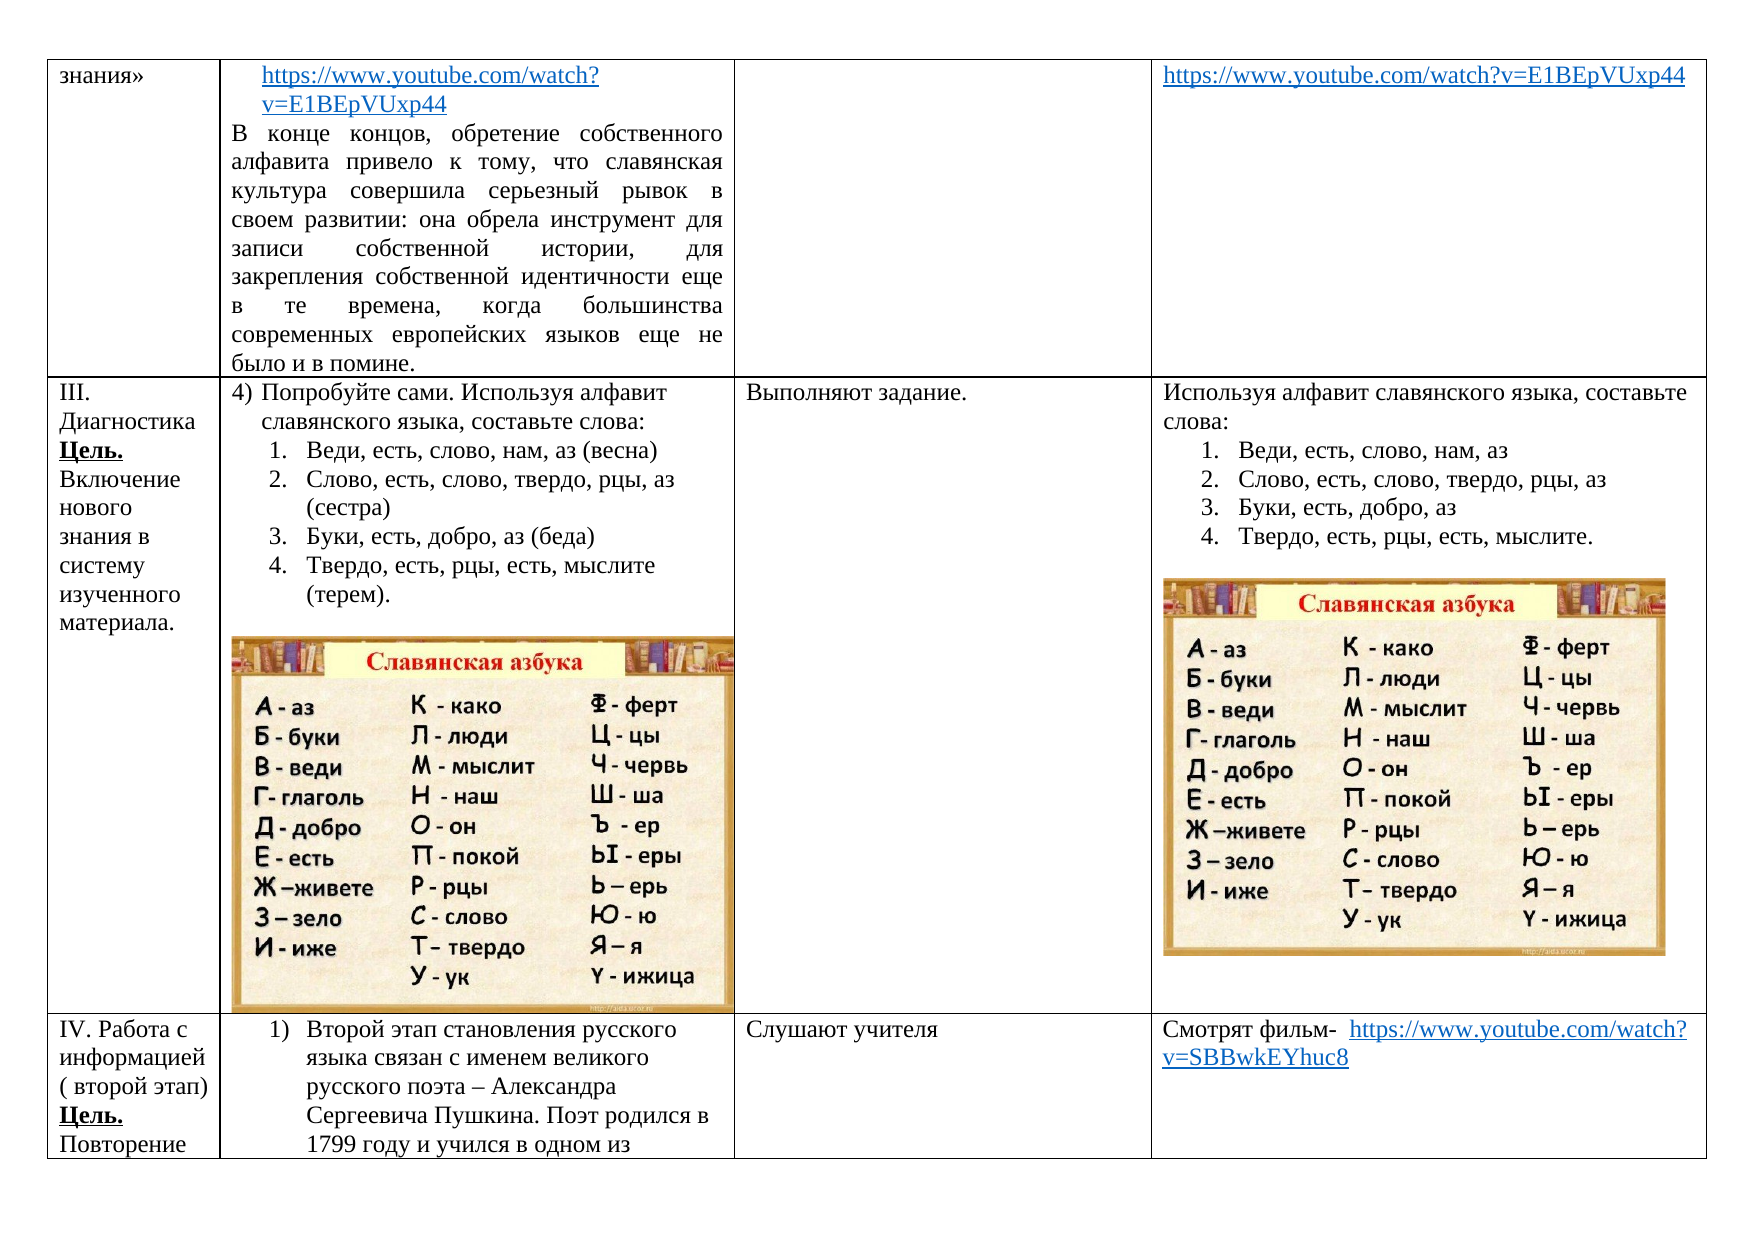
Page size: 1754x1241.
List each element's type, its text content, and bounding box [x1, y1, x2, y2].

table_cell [735, 1014, 1151, 1157]
table_cell Выполняют задание. [735, 378, 1151, 1013]
table_cell Попробуйте сами. Используя алфавит славянского языка, составьте слова: Веди, есть, слово, нам, аз (весна) Слово, есть, слово, твердо, рцы, аз (сестра) Буки, есть, добро, аз (беда) Твердо, есть, рцы, есть, мыслите (терем). [221, 378, 734, 1013]
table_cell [221, 1014, 734, 1157]
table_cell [221, 60, 734, 376]
table_cell III. Диагностика Цель. Включение нового знания в систему изученного материала. [48, 378, 219, 1013]
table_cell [48, 60, 219, 376]
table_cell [1152, 1014, 1706, 1157]
table_cell Используя алфавит славянского языка, составьте слова: Веди, есть, слово, нам, аз Слово, есть, слово, твердо, рцы, аз Буки, есть, добро, аз Твердо, есть, рцы, есть, мыслите. [1152, 378, 1706, 1013]
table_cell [48, 1014, 219, 1157]
picture [231, 636, 734, 1013]
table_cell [735, 60, 1151, 376]
picture [1163, 578, 1666, 956]
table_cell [1152, 60, 1706, 376]
